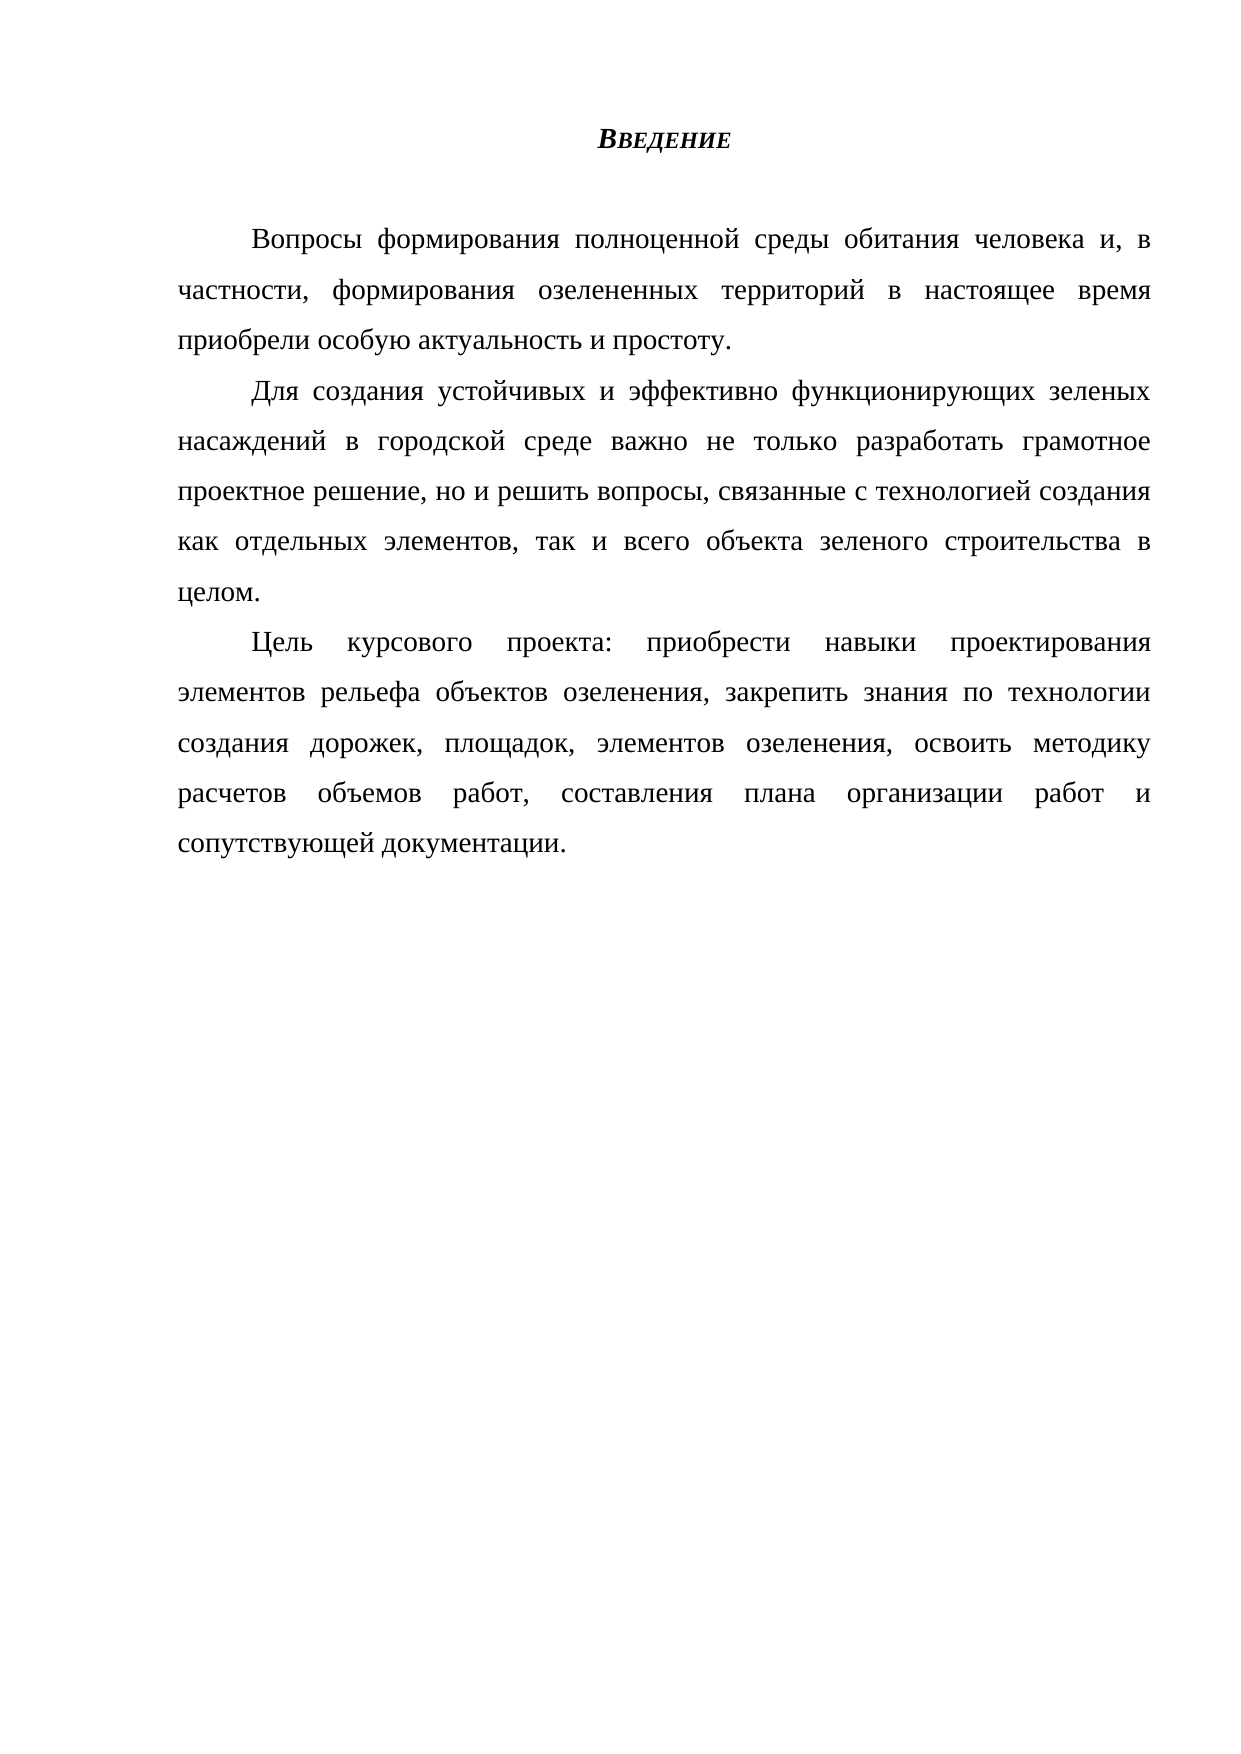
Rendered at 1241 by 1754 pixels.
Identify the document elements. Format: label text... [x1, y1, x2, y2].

text Цель курсового проекта: приобрести навыки проектирования элементов рельефа объектов озеленения, закрепить знания по технологии создания дорожек, площадок, элементов озеленения, освоить методику расчетов объемов работ, составления плана организации работ и сопутствующей документации. [177, 624, 1152, 859]
text Для создания устойчивых и эффективно функционирующих зеленых насаждений в городской среде важно не только разработать грамотное проектное решение, но и решить вопросы, связанные с технологией создания как отдельных элементов, так и всего объекта зеленого строительства в целом. [177, 373, 1152, 607]
text Вопросы формирования полноценной среды обитания человека и, в частности, формирования озелененных территорий в настоящее время приобрели особую актуальность и простоту. [177, 222, 1152, 356]
subtitle Введение [177, 121, 1152, 154]
